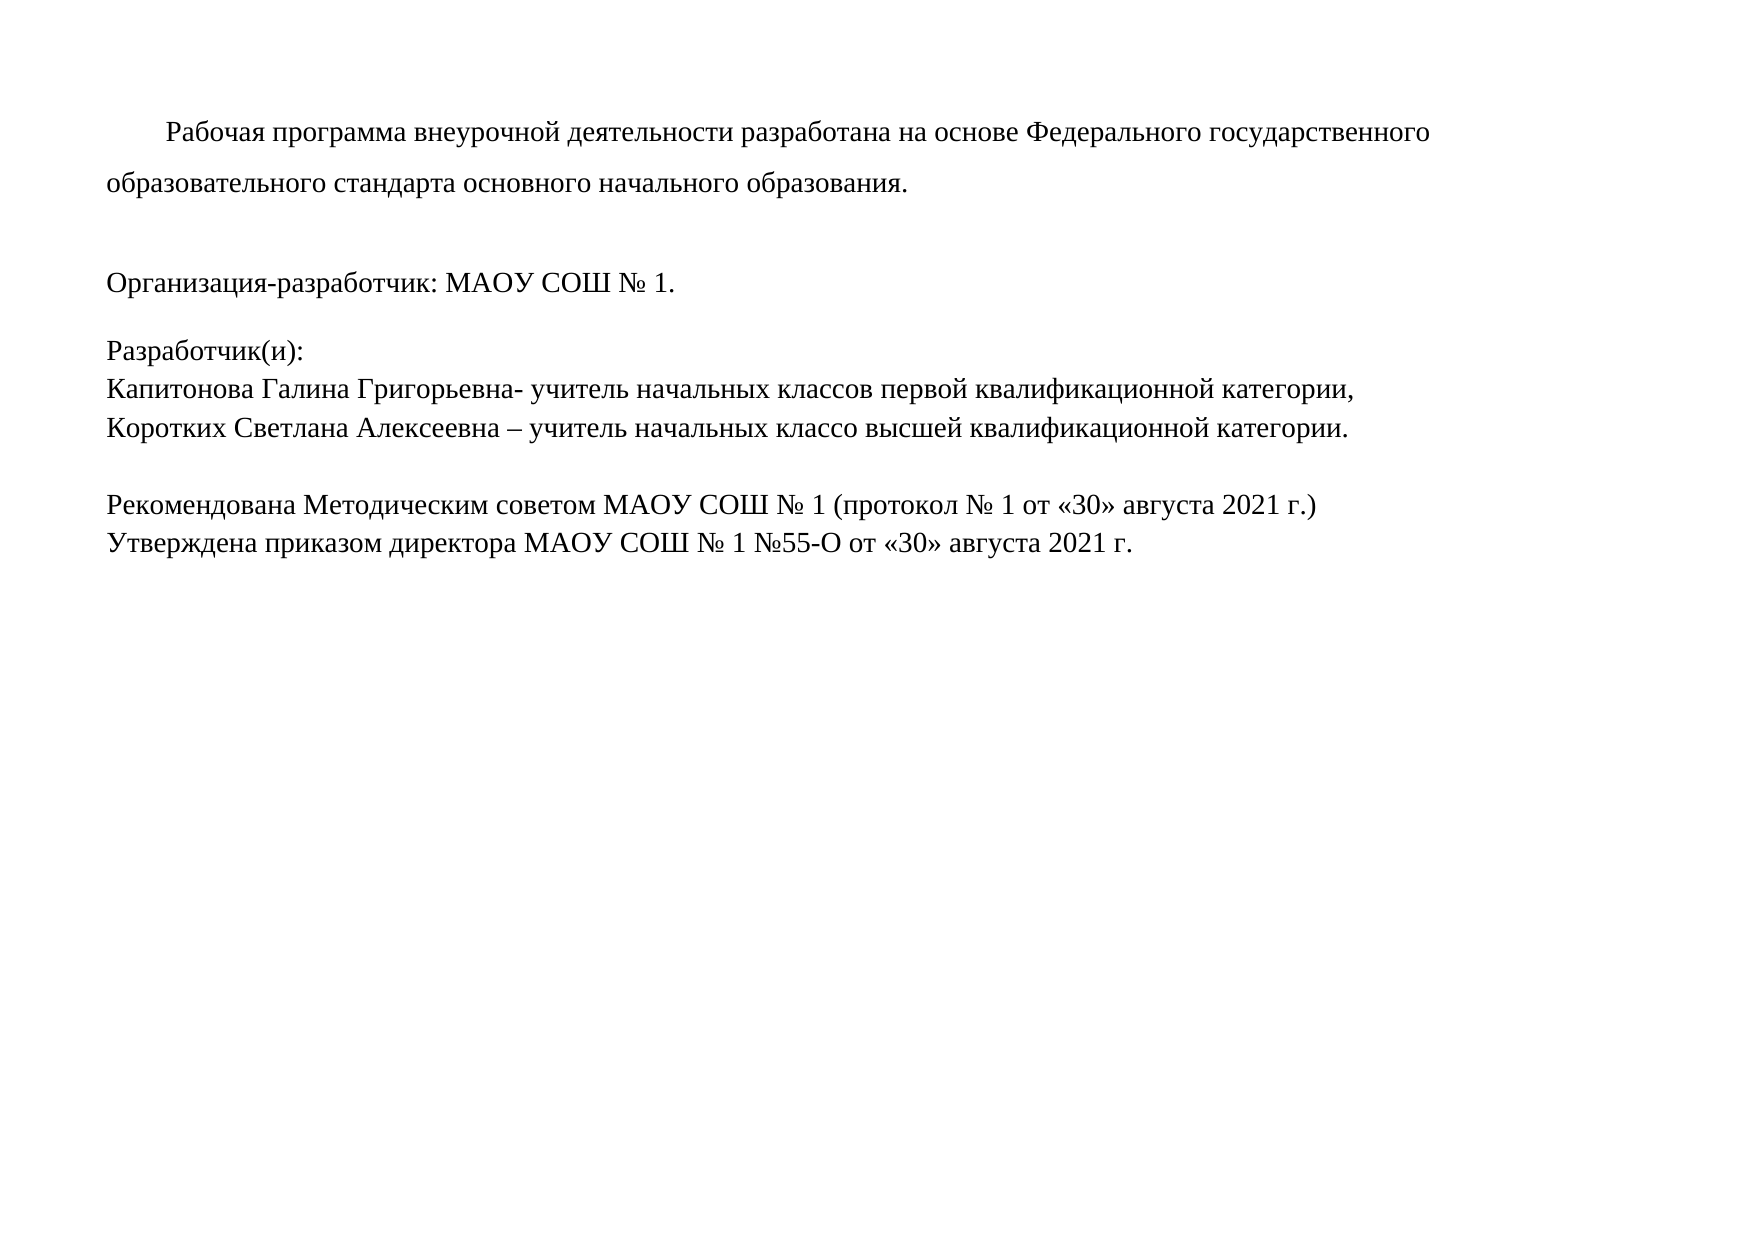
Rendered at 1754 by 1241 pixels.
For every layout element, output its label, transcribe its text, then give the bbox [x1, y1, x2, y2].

text Рабочая программа внеурочной деятельности разработана на основе Федерального государственного образовательного стандарта основного начального образования. [106, 114, 1648, 198]
text Утверждена приказом директора МАОУ СОШ № 1 №55-О от «30» августа 2021 г. [106, 525, 1648, 559]
text Капитонова Галина Григорьевна- учитель начальных классов первой квалификационной категории, [106, 371, 1648, 405]
text Организация-разработчик: МАОУ СОШ № 1. [106, 266, 1648, 299]
text Разработчик(и): [106, 333, 1648, 366]
text Рекомендована Методическим советом МАОУ СОШ № 1 (протокол № 1 от «30» августа 2021 г.) [106, 487, 1648, 520]
text Коротких Светлана Алексеевна – учитель начальных классо высшей квалификационной категории. [106, 410, 1648, 443]
